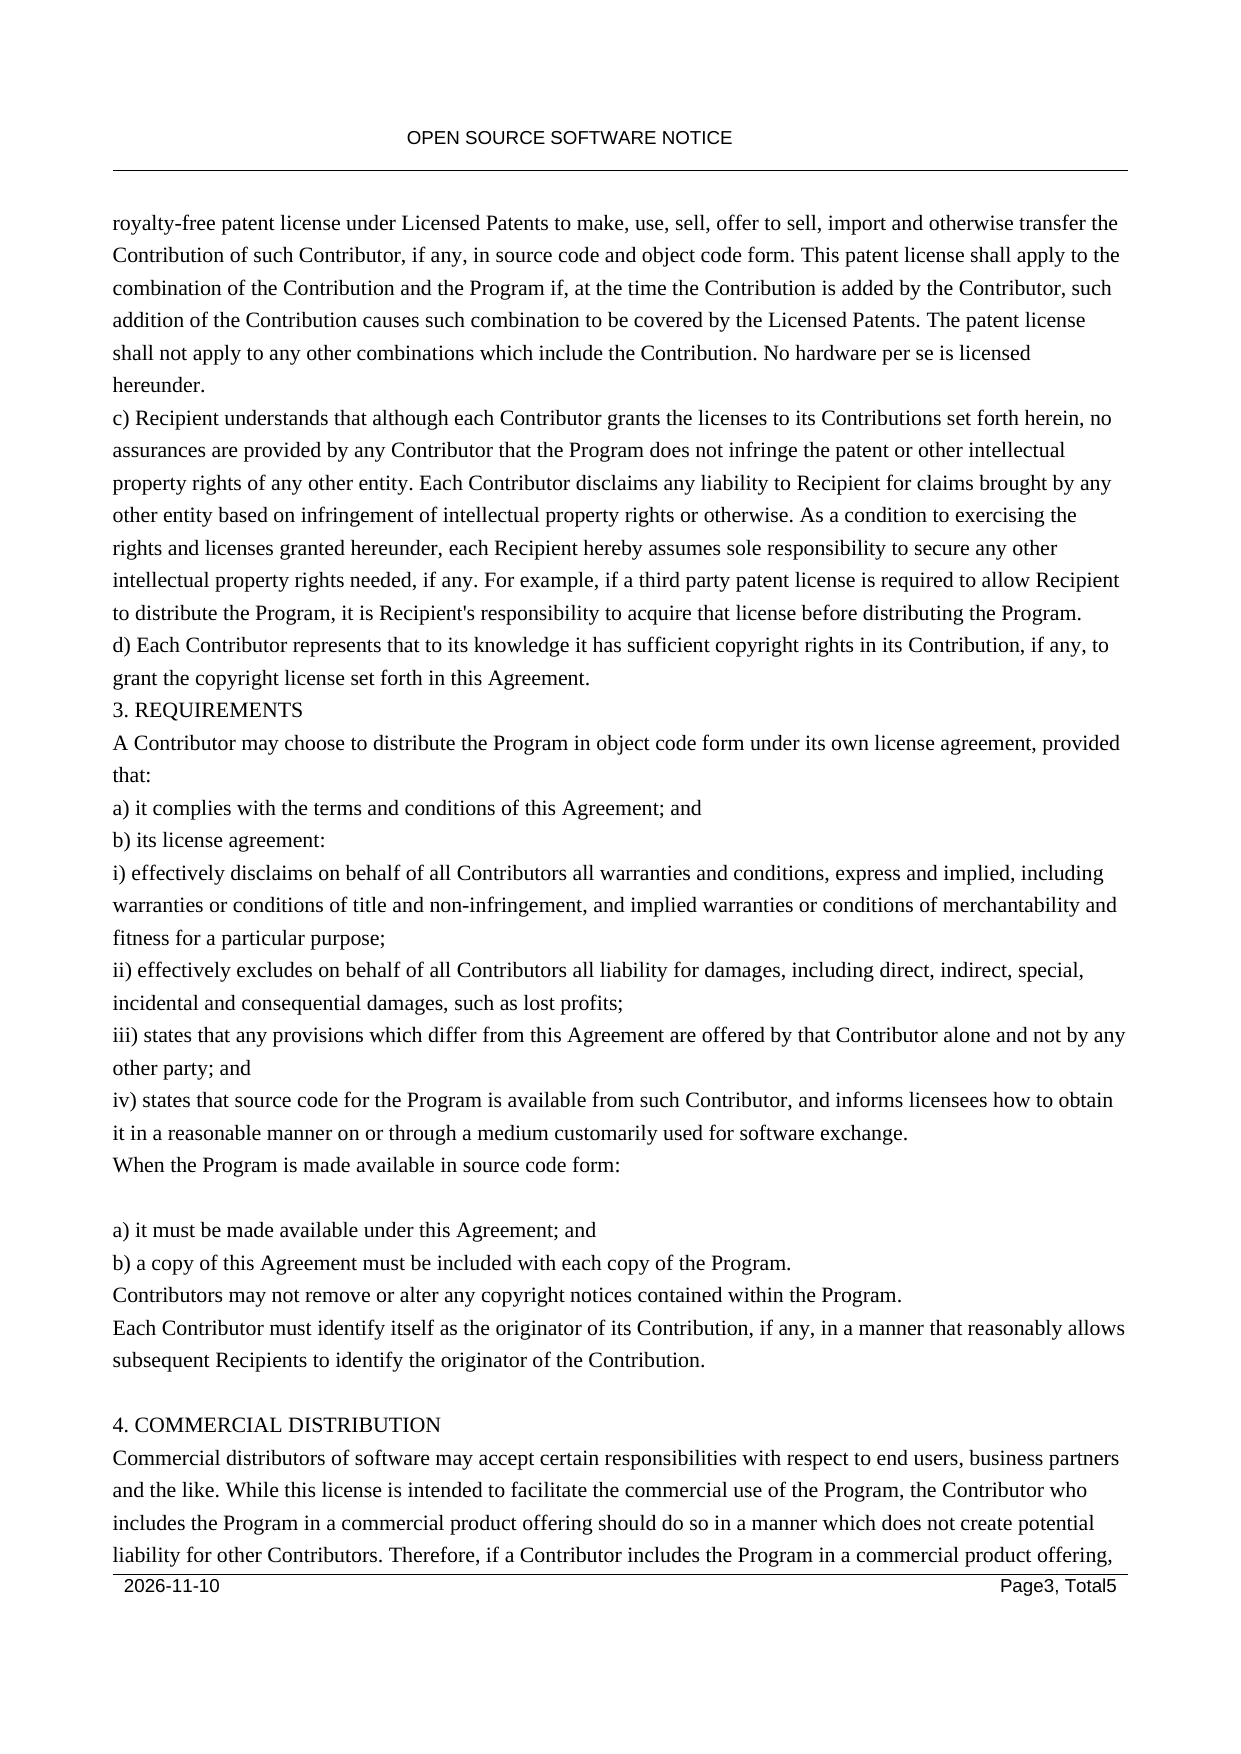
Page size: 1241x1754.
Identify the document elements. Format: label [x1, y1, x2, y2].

text [112, 206, 1128, 1571]
